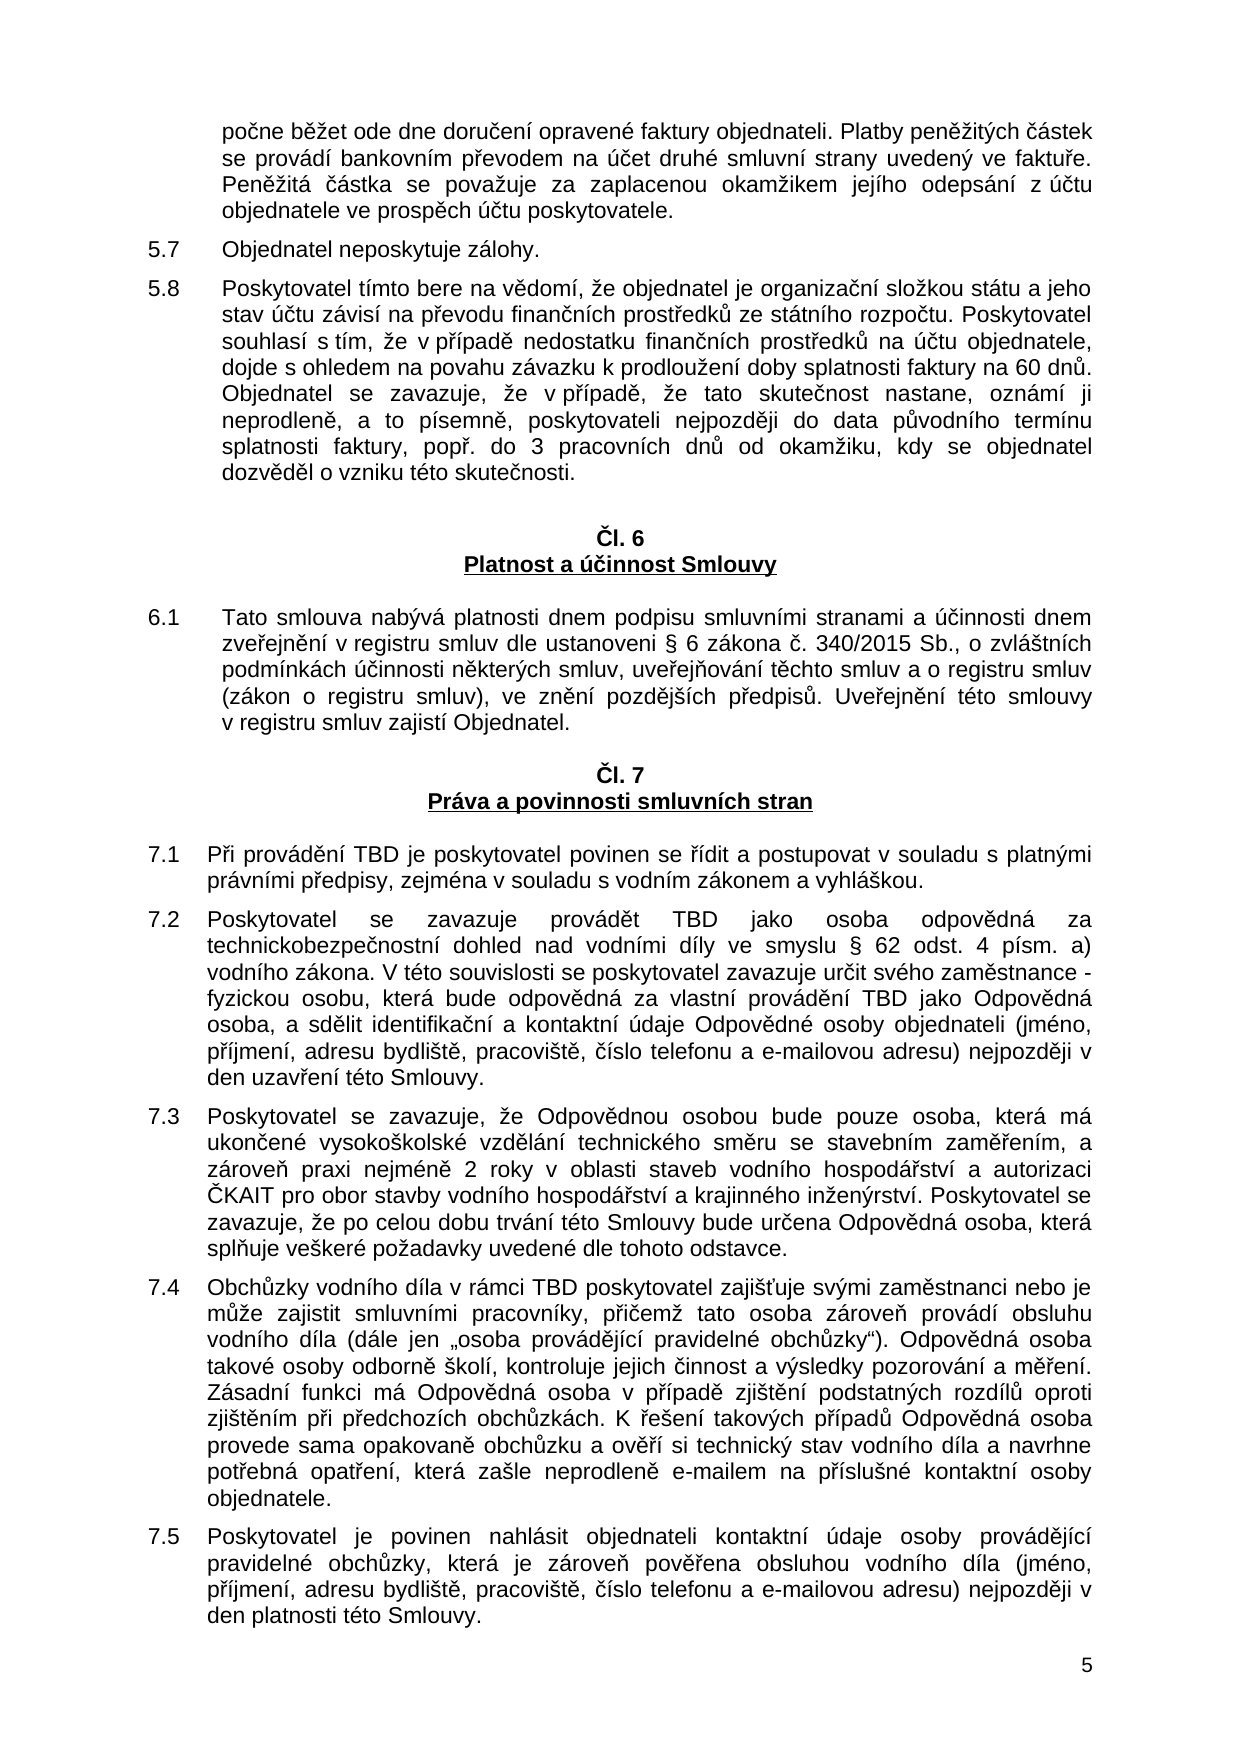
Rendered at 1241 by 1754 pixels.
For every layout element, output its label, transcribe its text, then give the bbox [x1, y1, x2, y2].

list Při provádění TBD je poskytovatel povinen se řídit a postupovat v souladu s platnými právními předpisy, zejména v souladu s vodním zákonem a vyhláškou. [148, 841, 1092, 893]
list Objednatel neposkytuje zálohy. [148, 236, 1092, 262]
list Obchůzky vodního díla v rámci TBD poskytovatel zajišťuje svými zaměstnanci nebo je může zajistit smluvními pracovníky, přičemž tato osoba zároveň provádí obsluhu vodního díla (dále jen „osoba provádějící pravidelné obchůzky“). Odpovědná osoba takové osoby odborně školí, kontroluje jejich činnost a výsledky pozorování a měření. Zásadní funkci má Odpovědná osoba v případě zjištění podstatných rozdílů oproti zjištěním při předchozích obchůzkách. K řešení takových případů Odpovědná osoba provede sama opakovaně obchůzku a ověří si technický stav vodního díla a navrhne potřebná opatření, která zašle neprodleně e-mailem na příslušné kontaktní osoby objednatele. [148, 1274, 1092, 1511]
list Poskytovatel se zavazuje, že Odpovědnou osobou bude pouze osoba, která má ukončené vysokoškolské vzdělání technického směru se stavebním zaměřením, a zároveň praxi nejméně 2 roky v oblasti staveb vodního hospodářství a autorizaci ČKAIT pro obor stavby vodního hospodářství a krajinného inženýrství. Poskytovatel se zavazuje, že po celou dobu trvání této Smlouvy bude určena Odpovědná osoba, která splňuje veškeré požadavky uvedené dle tohoto odstavce. [148, 1103, 1092, 1261]
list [148, 118, 1092, 223]
list Poskytovatel tímto bere na vědomí, že objednatel je organizační složkou státu a jeho stav účtu závisí na převodu finančních prostředků ze státního rozpočtu. Poskytovatel souhlasí s tím, že v případě nedostatku finančních prostředků na účtu objednatele, dojde s ohledem na povahu závazku k prodloužení doby splatnosti faktury na 60 dnů. Objednatel se zavazuje, že v případě, že tato skutečnost nastane, oznámí ji neprodleně, a to písemně, poskytovateli nejpozději do data původního termínu splatnosti faktury, popř. do 3 pracovních dnů od okamžiku, kdy se objednatel dozvěděl o vzniku této skutečnosti. [148, 275, 1092, 486]
list Poskytovatel je povinen nahlásit objednateli kontaktní údaje osoby provádějící pravidelné obchůzky, která je zároveň pověřena obsluhou vodního díla (jméno, příjmení, adresu bydliště, pracoviště, číslo telefonu a e-mailovou adresu) nejpozději v den platnosti této Smlouvy. [148, 1523, 1092, 1629]
text Práva a povinnosti smluvních stran [148, 788, 1092, 814]
list Tato smlouva nabývá platnosti dnem podpisu smluvními stranami a účinnosti dnem zveřejnění v registru smluv dle ustanoveni § 6 zákona č. 340/2015 Sb., o zvláštních podmínkách účinnosti některých smluv, uveřejňování těchto smluv a o registru smluv (zákon o registru smluv), ve znění pozdějších předpisů. Uveřejnění této smlouvy v registru smluv zajistí Objednatel. [148, 604, 1092, 735]
list Čl. 6 [148, 524, 1092, 551]
text Čl. 7 [148, 762, 1092, 788]
list Platnost a účinnost Smlouvy [148, 551, 1092, 577]
list Poskytovatel se zavazuje provádět TBD jako osoba odpovědná za technickobezpečnostní dohled nad vodními díly ve smyslu § 62 odst. 4 písm. a) vodního zákona. V této souvislosti se poskytovatel zavazuje určit svého zaměstnance - fyzickou osobu, která bude odpovědná za vlastní provádění TBD jako Odpovědná osoba, a sdělit identifikační a kontaktní údaje Odpovědné osoby objednateli (jméno, příjmení, adresu bydliště, pracoviště, číslo telefonu a e-mailovou adresu) nejpozději v den uzavření této Smlouvy. [148, 906, 1092, 1091]
